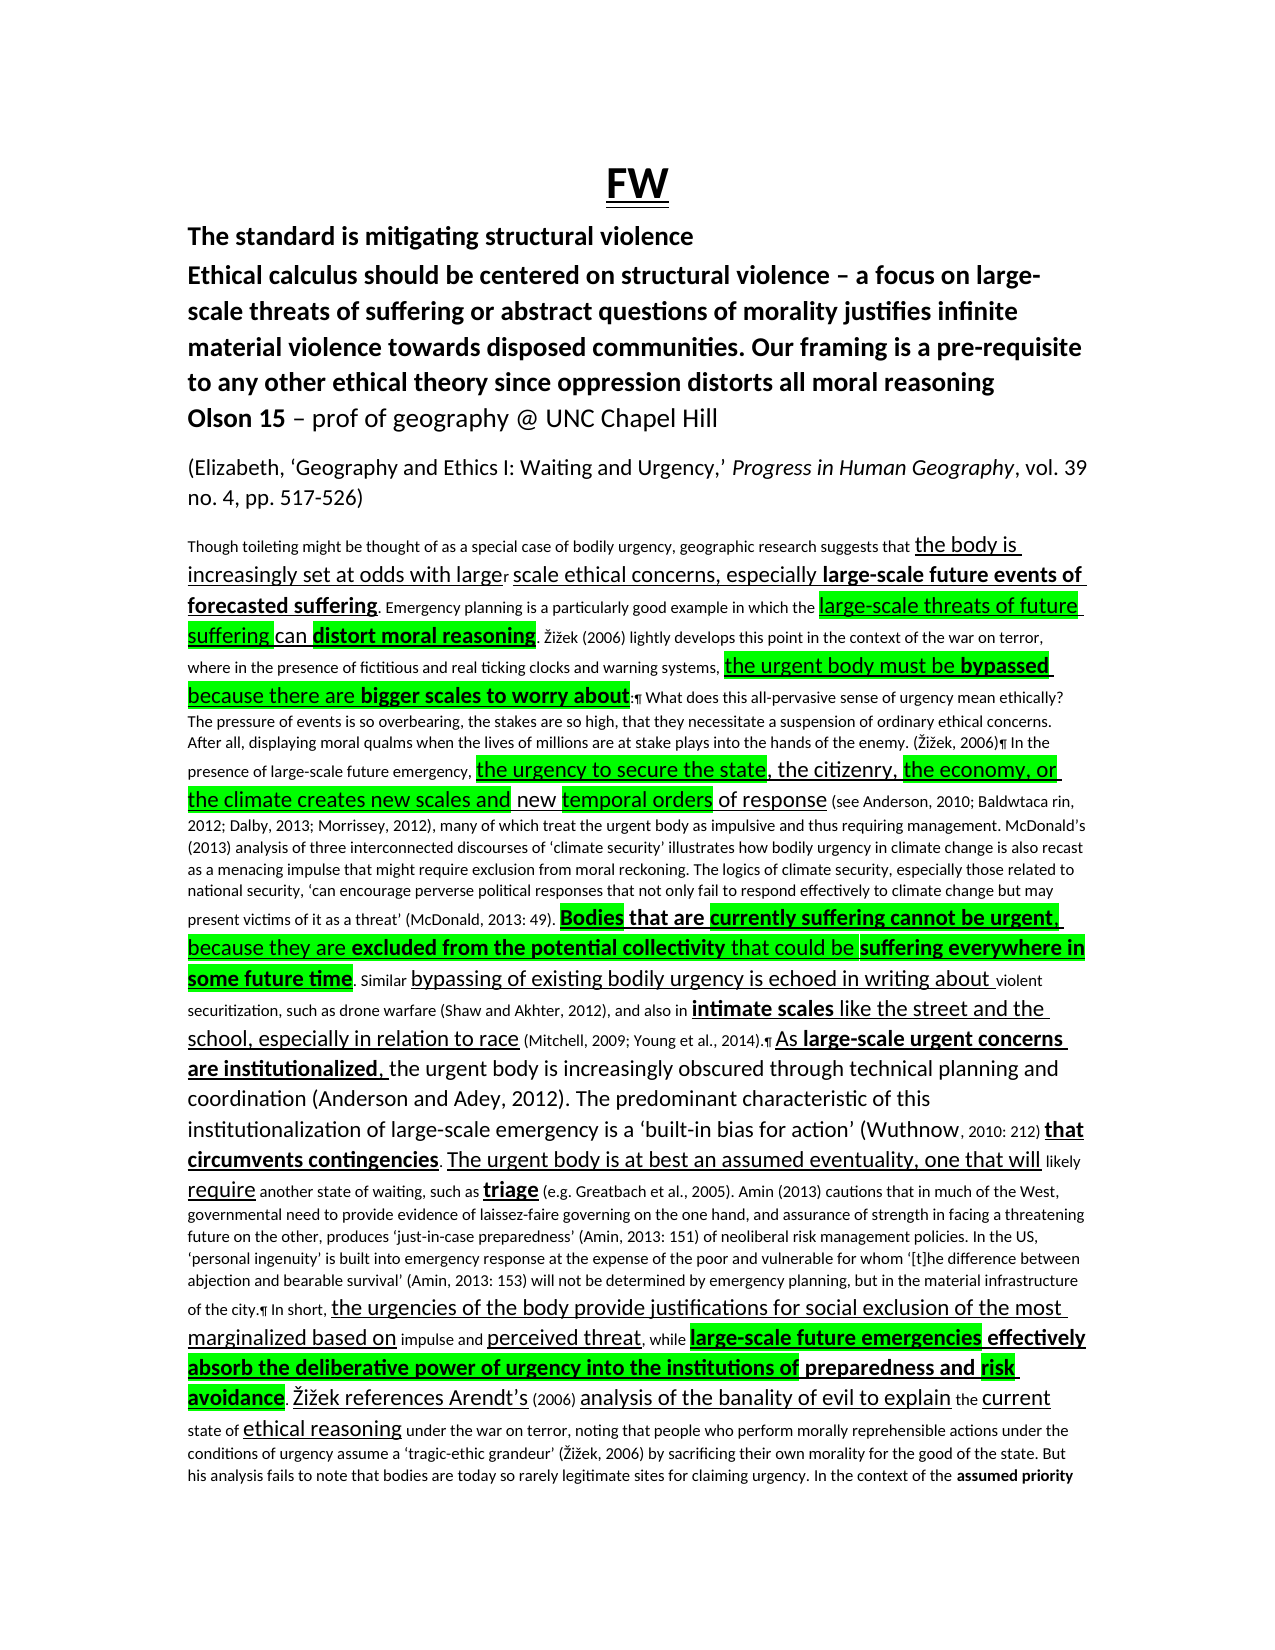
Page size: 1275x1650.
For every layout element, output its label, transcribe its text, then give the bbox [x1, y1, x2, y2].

subtitle Ethical calculus should be centered on structural violence – a focus on large-scale threats of suffering or abstract questions of morality justifies infinite material violence towards disposed communities. Our framing is a pre-requisite to any other ethical theory since oppression distorts all moral reasoning [187, 258, 1087, 398]
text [187, 530, 1087, 1485]
subtitle The standard is mitigating structural violence [187, 219, 1087, 252]
text (Elizabeth, ‘Geography and Ethics I: Waiting and Urgency,’ Progress in Human Geography, vol. 39 no. 4, pp. 517-526) [187, 453, 1087, 511]
text Olson 15 – prof of geography @ UNC Chapel Hill [187, 401, 1087, 434]
subtitle FW [187, 154, 1087, 210]
